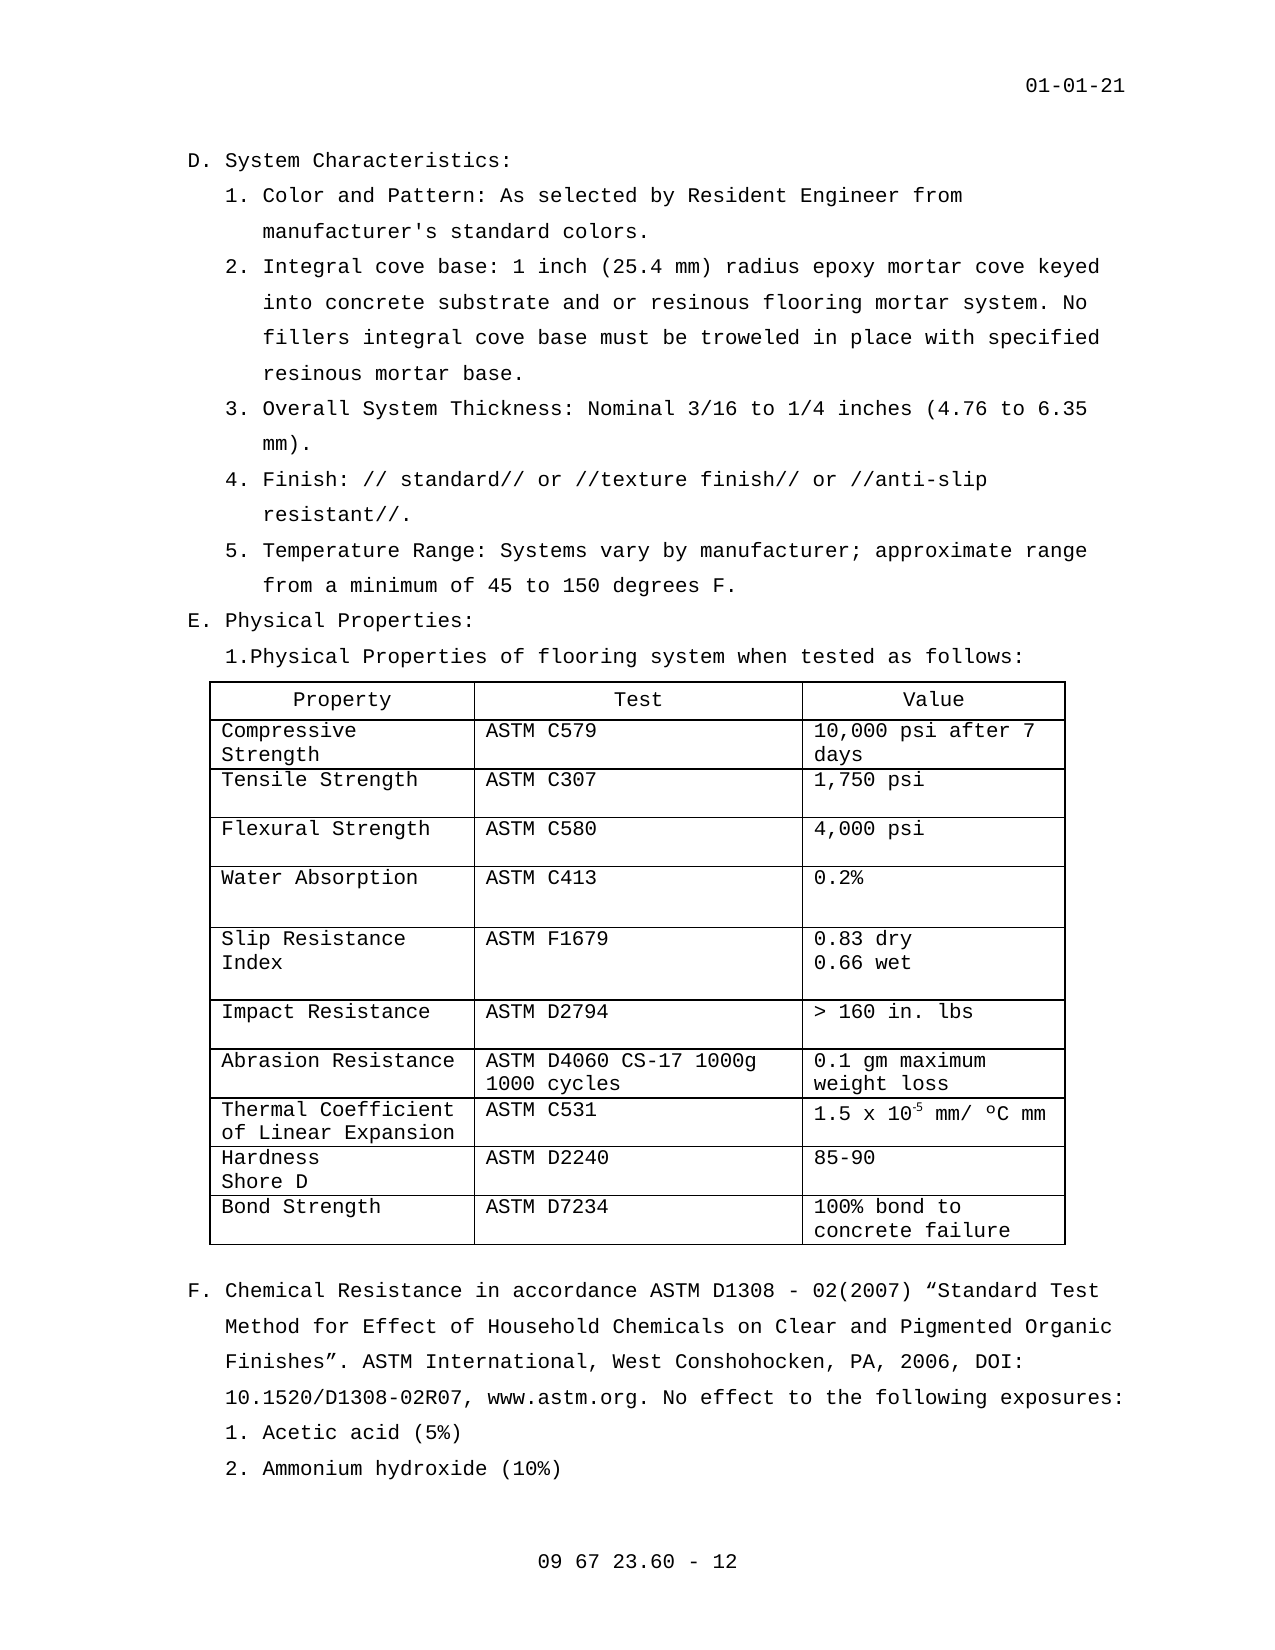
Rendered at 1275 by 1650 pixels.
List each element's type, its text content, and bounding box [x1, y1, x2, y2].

table_cell 0.83 dry 0.66 wet [803, 928, 1064, 999]
text 1. Color and Pattern: As selected by Resident Engineer from manufacturer's standard colors. [225, 185, 1125, 244]
table_cell ASTM D4060 CS-17 1000g 1000 cycles [475, 1050, 802, 1097]
table_cell Tensile Strength [211, 770, 474, 817]
table_cell Water Absorption [211, 867, 474, 927]
table_cell > 160 in. lbs [803, 1001, 1064, 1048]
table_cell Thermal Coefficient of Linear Expansion [211, 1099, 474, 1146]
table_cell Slip Resistance Index [211, 928, 474, 999]
table_cell Abrasion Resistance [211, 1050, 474, 1097]
table_cell ASTM C413 [475, 867, 802, 927]
table_cell ASTM F1679 [475, 928, 802, 999]
text 3. Overall System Thickness: Nominal 3/16 to 1/4 inches (4.76 to 6.35 mm). [225, 398, 1125, 457]
table_cell Hardness Shore D [211, 1147, 474, 1195]
table_cell 85-90 [803, 1147, 1064, 1195]
table_cell ASTM D2240 [475, 1147, 802, 1195]
table_cell Impact Resistance [211, 1001, 474, 1048]
text 2. Ammonium hydroxide (10%) [225, 1458, 1125, 1481]
text 1. Acetic acid (5%) [225, 1422, 1125, 1446]
table_cell ASTM C580 [475, 818, 802, 866]
table_header Value [803, 683, 1064, 719]
table_cell ASTM C579 [475, 721, 802, 768]
table_cell ASTM C531 [475, 1099, 802, 1146]
table_cell ASTM D7234 [475, 1196, 802, 1243]
text 4. Finish: // standard// or //texture finish// or //anti-slip resistant//. [225, 469, 1125, 528]
table_cell Compressive Strength [211, 721, 474, 768]
text E. Physical Properties: [187, 610, 1125, 634]
table_cell Flexural Strength [211, 818, 474, 866]
text F. Chemical Resistance in accordance ASTM D1308 - 02(2007) “Standard Test Method for Effect of Household Chemicals on Clear and Pigmented Organic Finishes”. ASTM International, West Conshohocken, PA, 2006, DOI: 10.1520/D1308-02R07, www.astm.org. No effect to the following exposures: [187, 1281, 1125, 1410]
text D. System Characteristics: [187, 150, 1125, 174]
table_cell 0.2% [803, 867, 1064, 927]
table_cell 100% bond to concrete failure [803, 1196, 1064, 1243]
text 5. Temperature Range: Systems vary by manufacturer; approximate range from a minimum of 45 to 150 degrees F. [225, 539, 1125, 599]
table_header Property [211, 683, 474, 719]
table_cell 0.1 gm maximum weight loss [803, 1050, 1064, 1097]
table_cell 10,000 psi after 7 days [803, 721, 1064, 768]
table_cell 1.5 x 10-5 mm/ ºC mm [803, 1099, 1064, 1146]
table_cell 4,000 psi [803, 818, 1064, 866]
table_header Test [475, 683, 802, 719]
text 2. Integral cove base: 1 inch (25.4 mm) radius epoxy mortar cove keyed into concrete substrate and or resinous flooring mortar system. No fillers integral cove base must be troweled in place with specified resinous mortar base. [225, 256, 1125, 386]
table_cell ASTM C307 [475, 770, 802, 817]
table_cell ASTM D2794 [475, 1001, 802, 1048]
table_cell 1,750 psi [803, 770, 1064, 817]
table_cell Bond Strength [211, 1196, 474, 1243]
text 1.Physical Properties of flooring system when tested as follows: [225, 646, 1125, 669]
